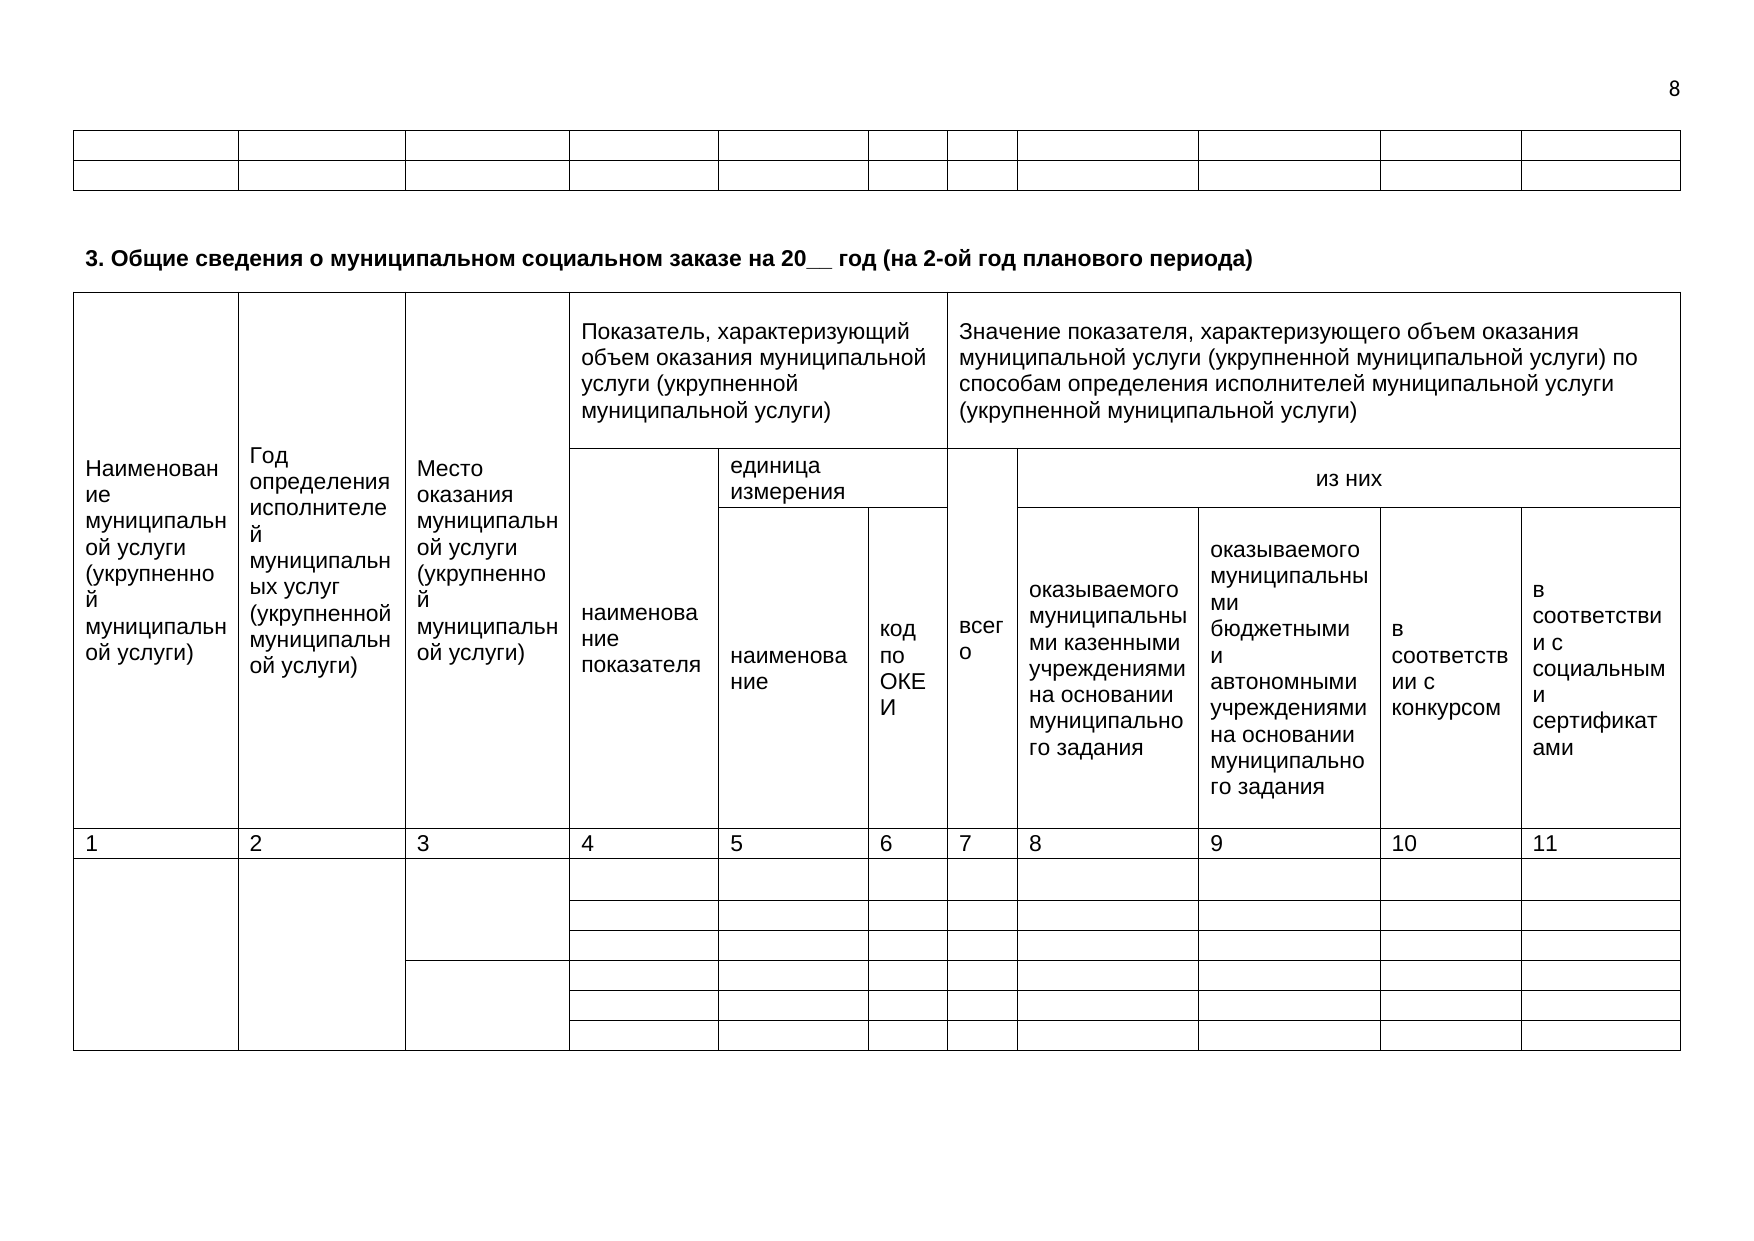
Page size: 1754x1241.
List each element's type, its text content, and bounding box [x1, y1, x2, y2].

table_cell [1018, 991, 1198, 1020]
table_cell [1199, 161, 1380, 190]
table_cell Наименование муниципальной услуги (укрупненной муниципальной услуги) [74, 293, 238, 828]
table_cell [1199, 859, 1380, 900]
table_cell [948, 1021, 1017, 1050]
table_cell [1199, 931, 1380, 960]
table_cell [719, 131, 868, 160]
table_cell [570, 1021, 718, 1050]
table_cell [869, 131, 947, 160]
table_cell [570, 161, 718, 190]
table_cell [869, 859, 947, 900]
table_cell [948, 991, 1017, 1020]
table_cell 6 [869, 829, 947, 858]
table_cell 11 [1522, 829, 1680, 858]
table_cell [239, 161, 405, 190]
table_cell [570, 961, 718, 990]
table_cell [1199, 131, 1380, 160]
table_cell [869, 161, 947, 190]
table_cell в соответствии с конкурсом [1381, 508, 1521, 828]
table_cell [1018, 161, 1198, 190]
table_cell [869, 991, 947, 1020]
table_cell [948, 161, 1017, 190]
table_cell оказываемого муниципальными казенными учреждениями на основании муниципального задания [1018, 508, 1198, 828]
table_cell [1381, 931, 1521, 960]
table_cell [1381, 961, 1521, 990]
table_cell [1018, 1021, 1198, 1050]
table_cell 8 [1018, 829, 1198, 858]
table_header 3. Общие сведения о муниципальном социальном заказе на 20__ год (на 2-ой год планового периода) [74, 225, 1680, 292]
table_cell 10 [1381, 829, 1521, 858]
table_cell [1522, 961, 1680, 990]
table_cell [1522, 991, 1680, 1020]
table_cell код по ОКЕИ [869, 508, 947, 828]
table_cell Год определения исполнителей муниципальных услуг (укрупненной муниципальной услуги) [239, 293, 405, 828]
table_cell [1522, 931, 1680, 960]
table_cell [1018, 961, 1198, 990]
table_cell [719, 1021, 868, 1050]
table_cell [948, 931, 1017, 960]
table_cell [948, 961, 1017, 990]
table_cell единица измерения [719, 449, 947, 507]
table_cell [1381, 161, 1521, 190]
table_cell [948, 131, 1017, 160]
table_cell [719, 859, 868, 900]
table_cell [570, 901, 718, 930]
table_cell [239, 859, 405, 1050]
table_cell [948, 901, 1017, 930]
table_cell [1381, 859, 1521, 900]
table_cell [869, 931, 947, 960]
table_cell из них [1018, 449, 1680, 507]
table_cell Место оказания муниципальной услуги (укрупненной муниципальной услуги) [406, 293, 569, 828]
table_cell [1018, 931, 1198, 960]
table_cell [74, 859, 238, 1050]
table_cell [869, 901, 947, 930]
table_cell [239, 131, 405, 160]
table_cell [570, 131, 718, 160]
table_cell [1381, 901, 1521, 930]
table_cell [1199, 901, 1380, 930]
table_cell [406, 131, 569, 160]
table_cell [570, 991, 718, 1020]
table_cell Значение показателя, характеризующего объем оказания муниципальной услуги (укрупненной муниципальной услуги) по способам определения исполнителей муниципальной услуги (укрупненной муниципальной услуги) [948, 293, 1680, 448]
table_cell [869, 1021, 947, 1050]
table_cell [570, 859, 718, 900]
table_cell [74, 161, 238, 190]
table_cell [1381, 1021, 1521, 1050]
table_cell [406, 859, 569, 960]
table_cell [1199, 1021, 1380, 1050]
table_cell [1199, 961, 1380, 990]
table_cell [1522, 901, 1680, 930]
table_cell 9 [1199, 829, 1380, 858]
table_cell [948, 859, 1017, 900]
table_cell 4 [570, 829, 718, 858]
table_cell [719, 931, 868, 960]
table_cell в соответствии с социальными сертификатами [1522, 508, 1680, 828]
table_cell [74, 131, 238, 160]
table_cell [1199, 991, 1380, 1020]
table_cell наименование [719, 508, 868, 828]
table_cell [719, 991, 868, 1020]
table_cell [1018, 131, 1198, 160]
table_cell [1522, 859, 1680, 900]
table_cell [719, 901, 868, 930]
table_cell наименование показателя [570, 449, 718, 828]
table_cell всего [948, 449, 1017, 828]
table_cell Показатель, характеризующий объем оказания муниципальной услуги (укрупненной муниципальной услуги) [570, 293, 947, 448]
table_cell [406, 961, 569, 1050]
table_cell [1381, 991, 1521, 1020]
table_cell [1018, 859, 1198, 900]
table_cell 2 [239, 829, 405, 858]
table_cell [719, 961, 868, 990]
table_cell [406, 161, 569, 190]
table_cell [719, 161, 868, 190]
table_cell 1 [74, 829, 238, 858]
table_cell [1522, 131, 1680, 160]
table_cell [1381, 131, 1521, 160]
table_cell 3 [406, 829, 569, 858]
table_cell [1018, 901, 1198, 930]
table_cell 5 [719, 829, 868, 858]
table_cell [570, 931, 718, 960]
table_cell оказываемого муниципальными бюджетными и автономными учреждениями на основании муниципального задания [1199, 508, 1380, 828]
table_cell 7 [948, 829, 1017, 858]
table_cell [869, 961, 947, 990]
table_cell [1522, 1021, 1680, 1050]
table_cell [1522, 161, 1680, 190]
